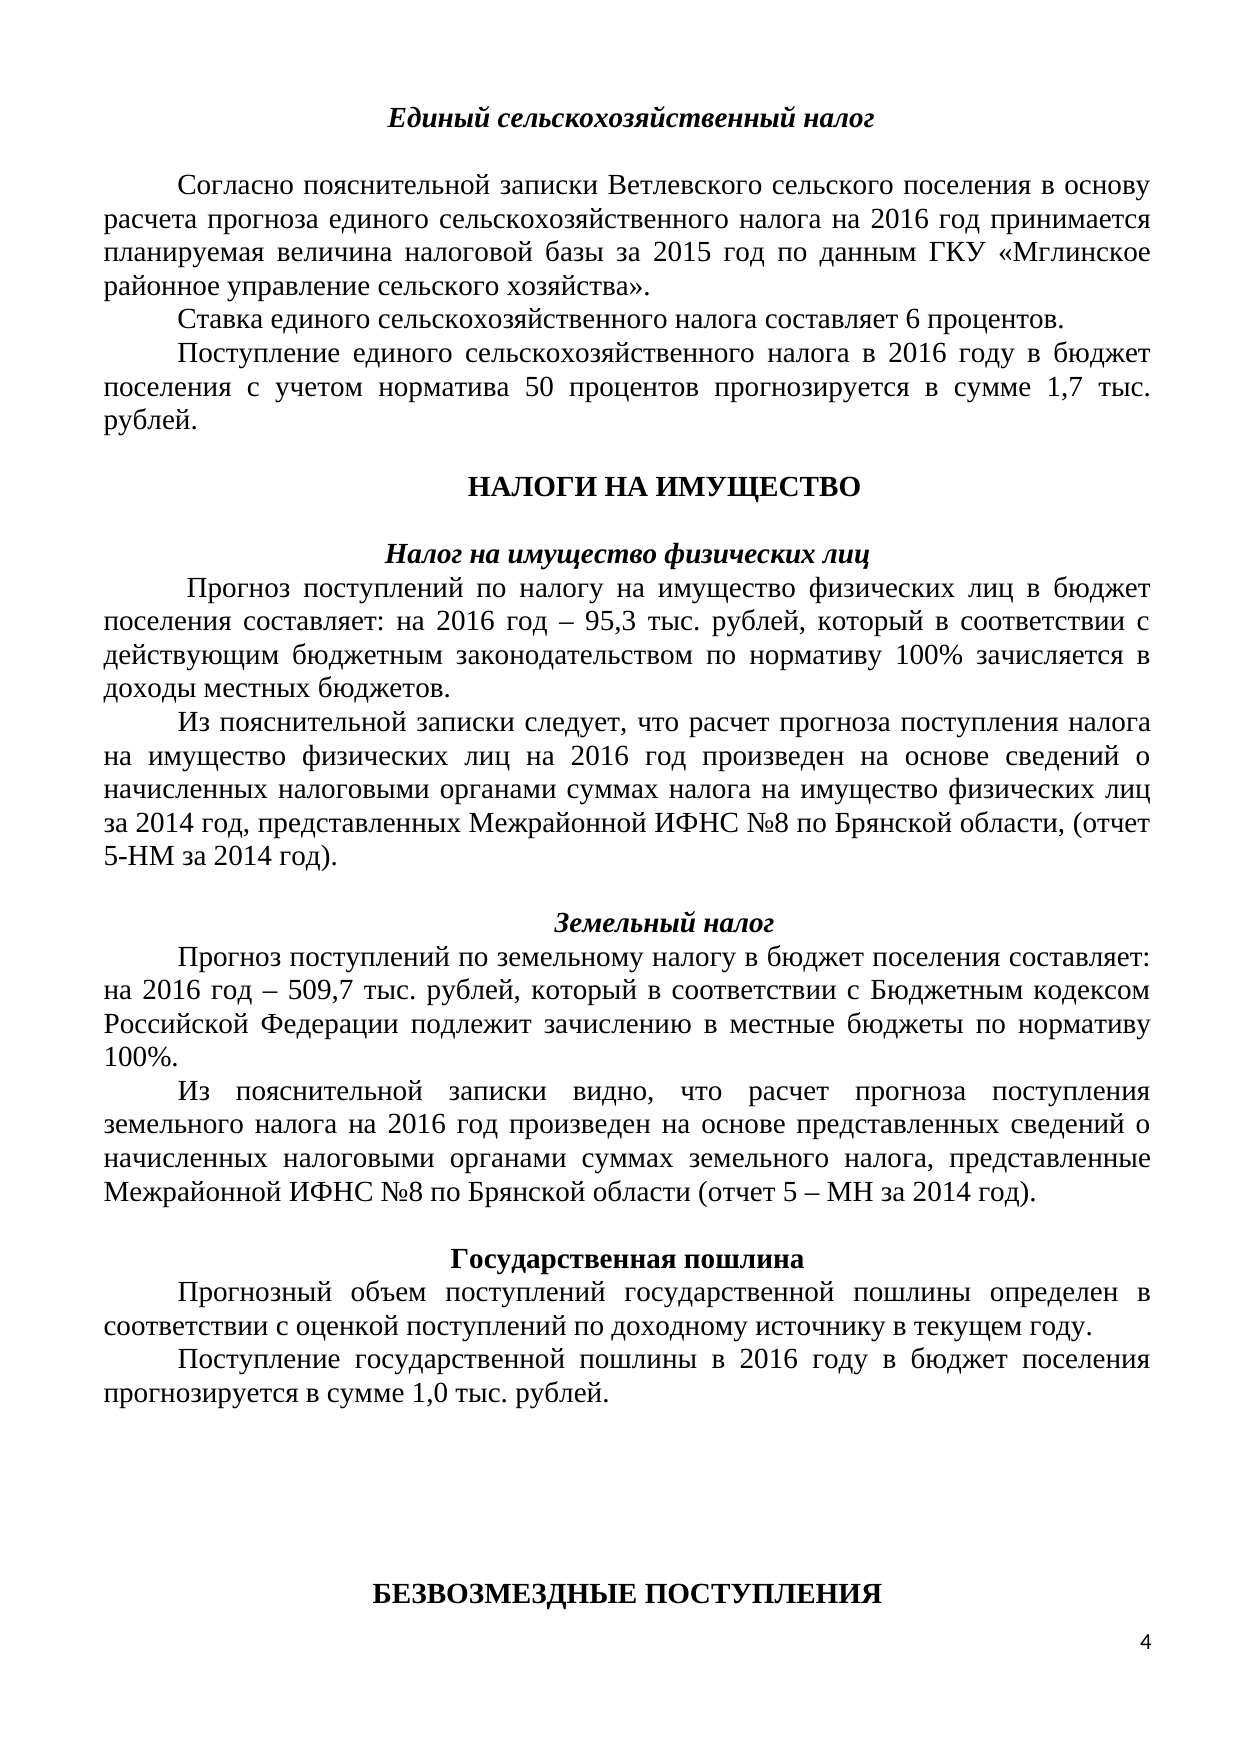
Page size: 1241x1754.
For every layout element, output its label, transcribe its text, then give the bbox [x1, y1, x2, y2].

text БЕЗВОЗМЕЗДНЫЕ ПОСТУПЛЕНИЯ [103, 1576, 1152, 1610]
text Из пояснительной записки видно, что расчет прогноза поступления земельного налога на 2016 год произведен на основе представленных сведений о начисленных налоговыми органами суммах земельного налога, представленные Межрайонной ИФНС №8 по Брянской области (отчет 5 – МН за 2014 год). [103, 1073, 1152, 1207]
text Налог на имущество физических лиц [103, 536, 1152, 570]
text Прогноз поступлений по налогу на имущество физических лиц в бюджет поселения составляет: на 2016 год – 95,3 тыс. рублей, который в соответствии с действующим бюджетным законодательством по нормативу 100% зачисляется в доходы местных бюджетов. [103, 570, 1152, 704]
text Единый сельскохозяйственный налог [103, 100, 1152, 134]
text Ставка единого сельскохозяйственного налога составляет 6 процентов. [103, 302, 1152, 335]
text Прогноз поступлений по земельному налогу в бюджет поселения составляет: на 2016 год – 509,7 тыс. рублей, который в соответствии с Бюджетным кодексом Российской Федерации подлежит зачислению в местные бюджеты по нормативу 100%. [103, 939, 1152, 1073]
text Из пояснительной записки следует, что расчет прогноза поступления налога на имущество физических лиц на 2016 год произведен на основе сведений о начисленных налоговыми органами суммах налога на имущество физических лиц за 2014 год, представленных Межрайонной ИФНС №8 по Брянской области, (отчет 5-НМ за 2014 год). [103, 704, 1152, 872]
text Прогнозный объем поступлений государственной пошлины определен в соответствии с оценкой поступлений по доходному источнику в текущем году. [103, 1274, 1152, 1341]
text Согласно пояснительной записки Ветлевского сельского поселения в основу расчета прогноза единого сельскохозяйственного налога на 2016 год принимается планируемая величина налоговой базы за 2015 год по данным ГКУ «Мглинское районное управление сельского хозяйства». [103, 167, 1152, 302]
text Земельный налог [103, 905, 1152, 939]
text Поступление государственной пошлины в 2016 году в бюджет поселения прогнозируется в сумме 1,0 тыс. рублей. [103, 1341, 1152, 1408]
text Поступление единого сельскохозяйственного налога в 2016 году в бюджет поселения с учетом норматива 50 процентов прогнозируется в сумме 1,7 тыс. рублей. [103, 335, 1152, 436]
text НАЛОГИ НА ИМУЩЕСТВО [103, 469, 1152, 503]
subtitle Государственная пошлина [103, 1241, 1152, 1274]
